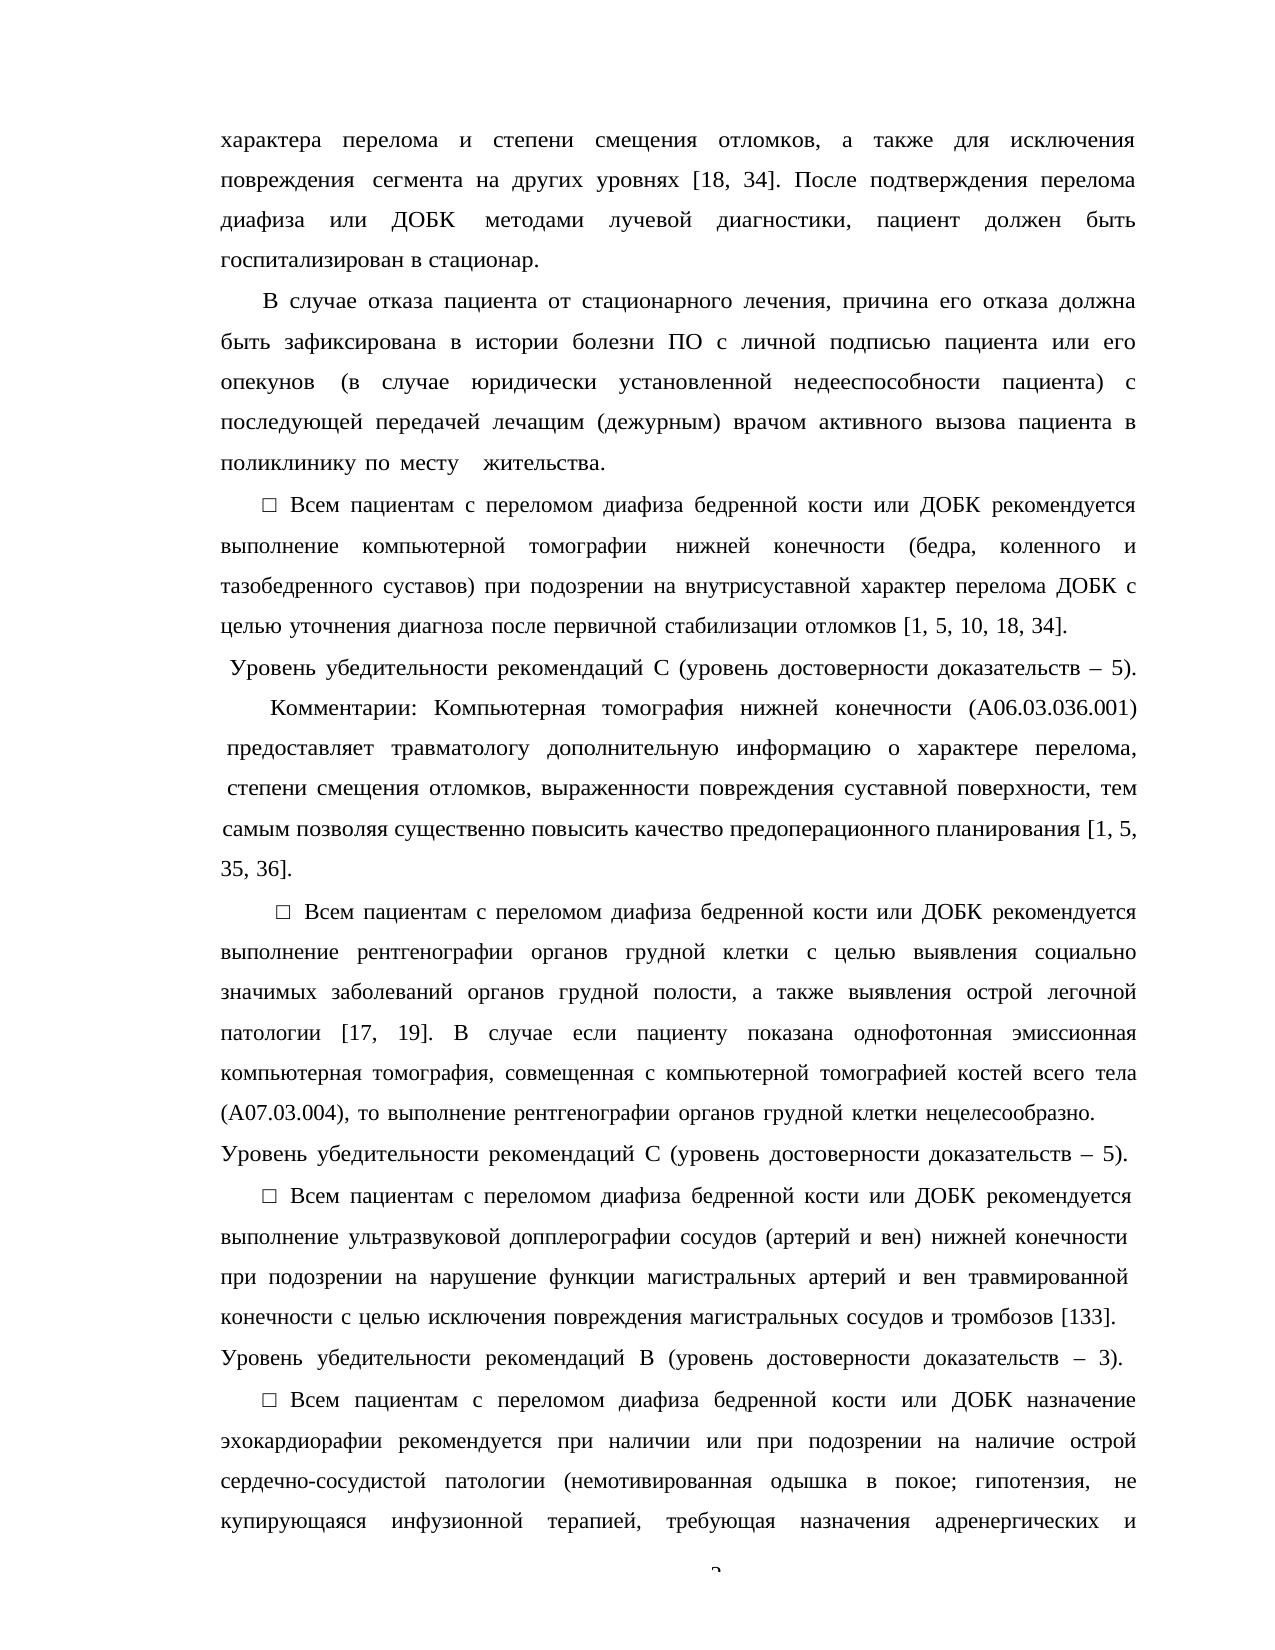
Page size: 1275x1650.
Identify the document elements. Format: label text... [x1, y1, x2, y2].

list Всем пациентам с переломом диафиза бедренной кости или ДОБК рекомендуется выполнение компьютерной томографии нижней конечности (бедра, коленного и тазобедренного суставов) при подозрении на внутрисуставной характер перелома ДОБК с целью уточнения диагноза после первичной стабилизации отломков [1, 5, 10, 18, 34]. [220, 491, 1136, 639]
text Уровень убедительности рекомендаций С (уровень достоверности доказательств – 5). [220, 1140, 1148, 1167]
text Уровень убедительности рекомендаций С (уровень достоверности доказательств – 5). Комментарии: Компьютерная томография нижней конечности (A06.03.036.001) предоставляет травматологу дополнительную информацию о характере перелома, степени смещения отломков, выраженности повреждения суставной поверхности, тем самым позволяя существенно повысить качество предоперационного планирования [1, 5, [220, 653, 1137, 841]
list Всем пациентам с переломом диафиза бедренной кости или ДОБК рекомендуется выполнение рентгенографии органов грудной клетки с целью выявления социально значимых заболеваний органов грудной полости, а также выявления острой легочной патологии [17, 19]. В случае если пациенту показана однофотонная эмиссионная компьютерная томография, совмещенная с компьютерной томографией костей всего тела (A07.03.004), то выполнение рентгенографии органов грудной клетки нецелесообразно. [220, 898, 1137, 1126]
text характера перелома и степени смещения отломков, а также для исключения повреждения сегмента на других уровнях [18, 34]. После подтверждения перелома диафиза или ДОБК методами лучевой диагностики, пациент должен быть госпитализирован в стационар. [220, 126, 1136, 273]
text 35, 36]. [220, 855, 1148, 882]
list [220, 1386, 1136, 1534]
list Всем пациентам с переломом диафиза бедренной кости или ДОБК рекомендуется выполнение ультразвуковой допплерографии сосудов (артерий и вен) нижней конечности при подозрении на нарушение функции магистральных артерий и вен травмированной конечности с целью исключения повреждения магистральных сосудов и тромбозов [133]. Уровень убедительности рекомендаций В (уровень достоверности доказательств – 3). [220, 1182, 1137, 1370]
text В случае отказа пациента от стационарного лечения, причина его отказа должна быть зафиксирована в истории болезни ПО с личной подписью пациента или его опекунов (в случае юридически установленной недееспособности пациента) с последующей передачей лечащим (дежурным) врачом активного вызова пациента в поликлинику по месту жительства. [220, 287, 1136, 475]
